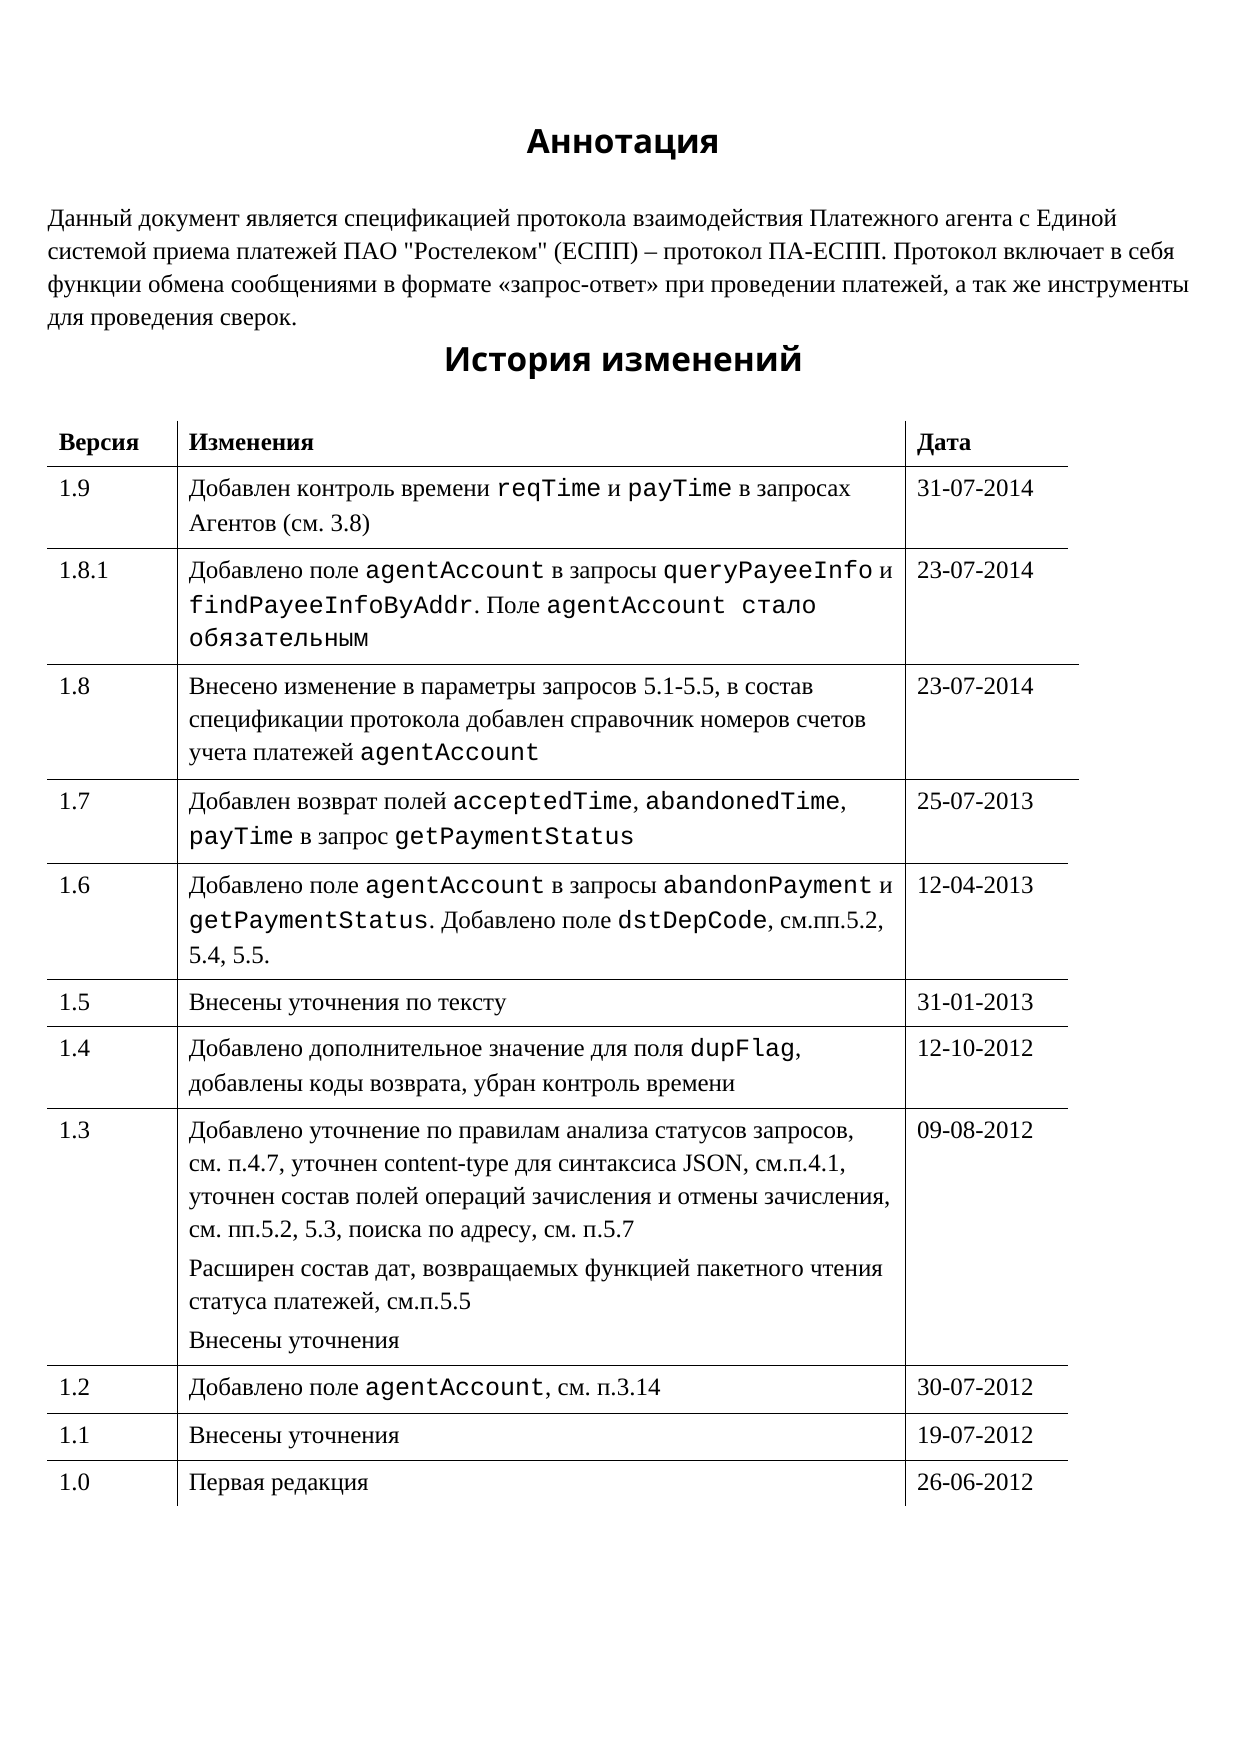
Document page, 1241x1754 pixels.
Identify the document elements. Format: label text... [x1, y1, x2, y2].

table_cell 09-08-2012 [906, 1109, 1068, 1365]
table_cell 1.8.1 [47, 549, 177, 664]
text История изменений [47, 335, 1199, 381]
table_cell Добавлено дополнительное значение для поля dupFlag, добавлены коды возврата, убран контроль времени [178, 1027, 905, 1107]
table_cell Внесены уточнения по тексту [178, 980, 905, 1026]
table_cell Добавлен контроль времени reqTime и payTime в запросах Агентов (см. 3.8) [178, 467, 905, 548]
table_cell 1.4 [47, 1027, 177, 1107]
table_cell Добавлено уточнение по правилам анализа статусов запросов, см. п.4.7, уточнен content-type для синтаксиса JSON, см.п.4.1, уточнен состав полей операций зачисления и отмены зачисления, см. пп.5.2, 5.3, поиска по адресу, см. п.5.7 Расширен состав дат, возвращаемых функцией пакетного чтения статуса платежей, см.п.5.5 Внесены уточнения [178, 1109, 905, 1365]
table_cell Внесено изменение в параметры запросов 5.1-5.5, в состав спецификации протокола добавлен справочник номеров счетов учета платежей agentAccount [178, 665, 905, 779]
text Аннотация [47, 118, 1199, 163]
text Данный документ является спецификацией протокола взаимодействия Платежного агента с Единой системой приема платежей ПАО "Ростелеком" (ЕСПП) – протокол ПА-ЕСПП. Протокол включает в себя функции обмена сообщениями в формате «запрос-ответ» при проведении платежей, а так же инструменты для проведения сверок. [47, 203, 1199, 331]
table_cell 1.1 [47, 1414, 177, 1460]
table_cell 1.2 [47, 1366, 177, 1413]
table_cell 1.8 [47, 665, 177, 779]
table_header Версия [47, 421, 177, 466]
table_cell 1.0 [47, 1461, 177, 1506]
table_cell 25-07-2013 [906, 780, 1068, 862]
table_cell 12-04-2013 [906, 864, 1068, 979]
table_cell 19-07-2012 [906, 1414, 1068, 1460]
table_header Изменения [178, 421, 905, 466]
table_cell Первая редакция [178, 1461, 905, 1506]
table_cell Добавлено поле agentAccount, см. п.3.14 [178, 1366, 905, 1413]
table_cell 1.6 [47, 864, 177, 979]
table_cell 23-07-2014 [906, 665, 1079, 779]
table_cell 31-07-2014 [906, 467, 1068, 548]
table_cell 1.3 [47, 1109, 177, 1365]
table_cell Добавлено поле agentAccount в запросы queryPayeeInfo и findPayeeInfoByAddr. Поле agentAccount стало обязательным [178, 549, 905, 664]
table_cell 12-10-2012 [906, 1027, 1068, 1107]
table_cell 1.5 [47, 980, 177, 1026]
table_cell 26-06-2012 [906, 1461, 1068, 1506]
table_cell 30-07-2012 [906, 1366, 1068, 1413]
table_cell Внесены уточнения [178, 1414, 905, 1460]
table_cell Добавлено поле agentAccount в запросы abandonPayment и getPaymentStatus. Добавлено поле dstDepCode, см.пп.5.2, 5.4, 5.5. [178, 864, 905, 979]
table_cell 31-01-2013 [906, 980, 1068, 1026]
table_cell Добавлен возврат полей acceptedTime, abandonedTime, payTime в запрос getPaymentStatus [178, 780, 905, 862]
table_cell 1.7 [47, 780, 177, 862]
table_cell 23-07-2014 [906, 549, 1068, 664]
table_header Дата [906, 421, 1068, 466]
table_cell 1.9 [47, 467, 177, 548]
